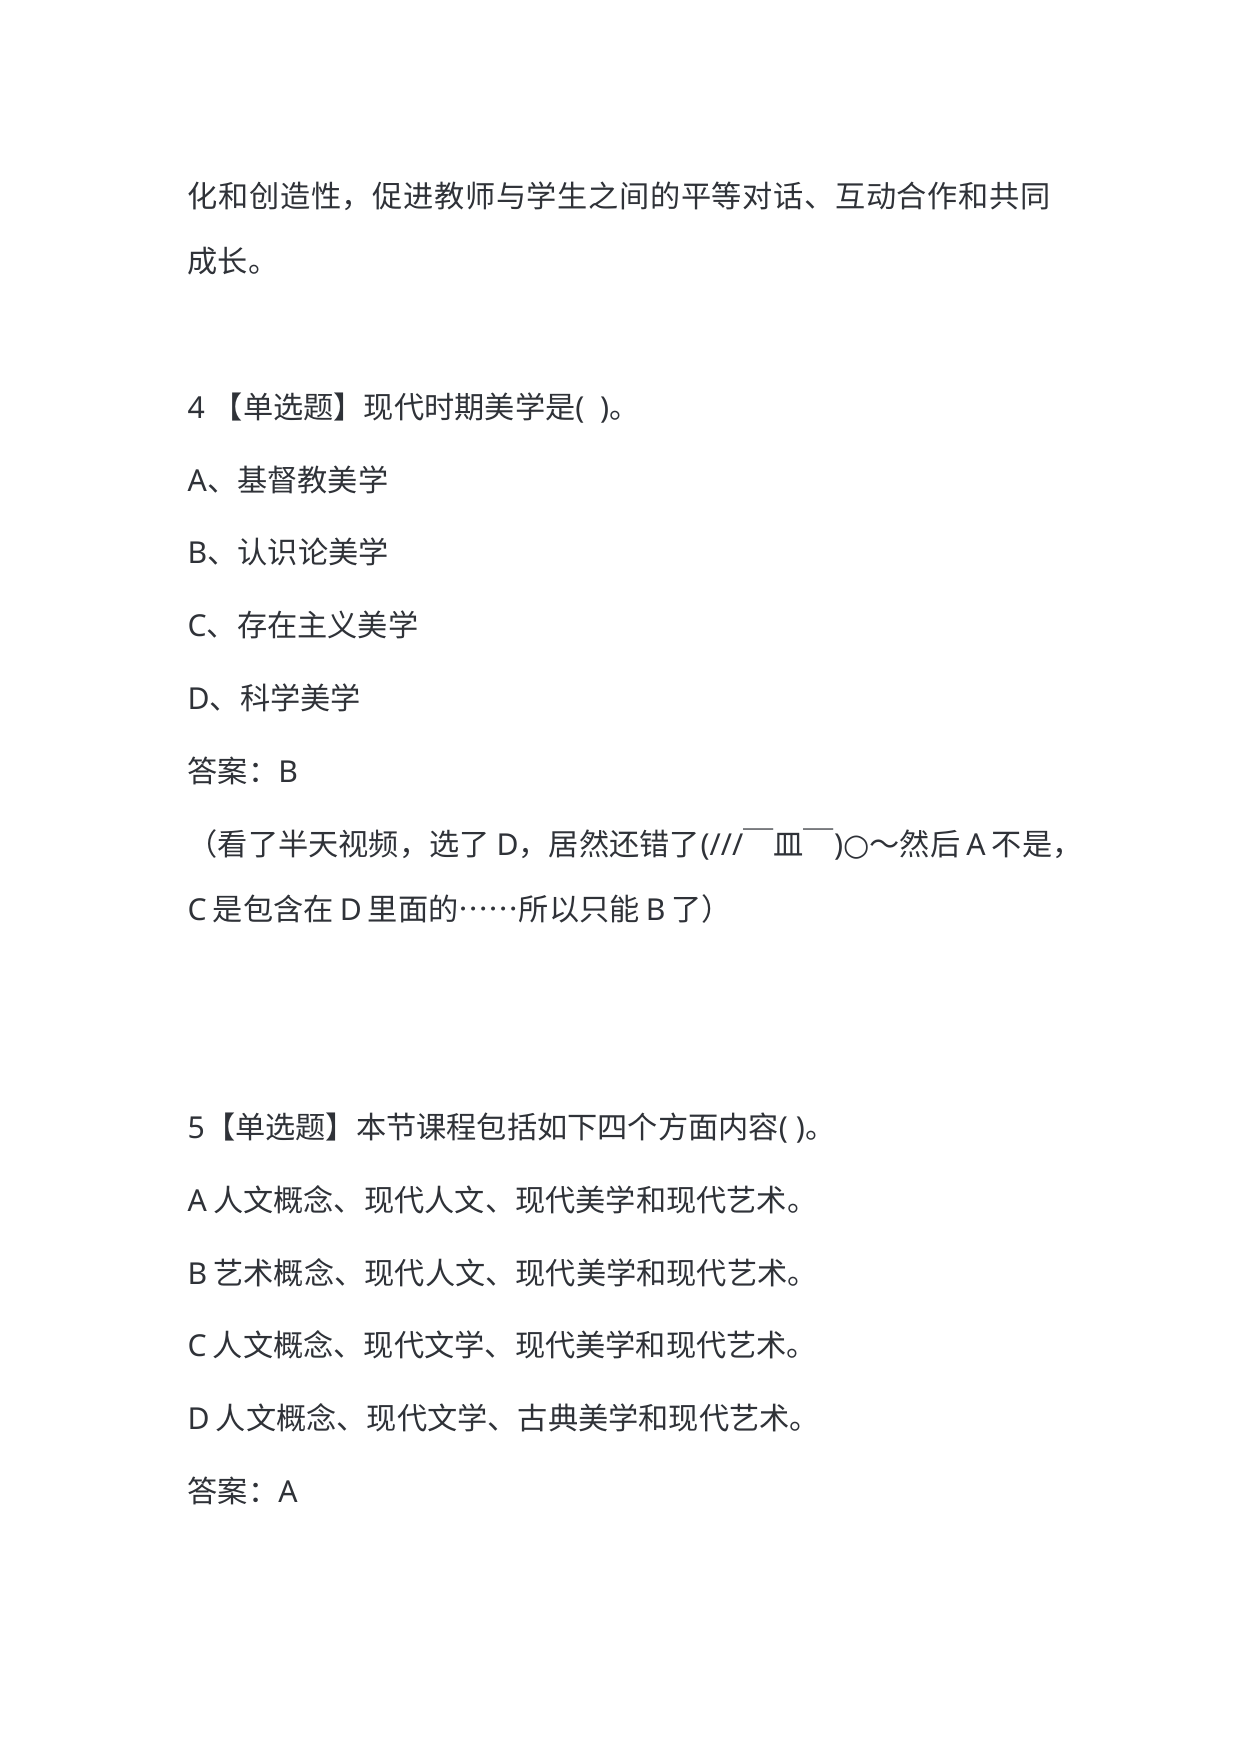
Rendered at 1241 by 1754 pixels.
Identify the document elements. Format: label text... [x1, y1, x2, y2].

text C人文概念、现代文学、现代美学和现代艺术。 [187, 1311, 1053, 1376]
text 答案：A [187, 1457, 1053, 1522]
text A人文概念、现代人文、现代美学和现代艺术。 [187, 1166, 1053, 1231]
text D、科学美学 [187, 664, 1053, 729]
text 4 【单选题】现代时期美学是( )。 [187, 373, 1053, 438]
text A、基督教美学 [187, 445, 1053, 510]
text 5【单选题】本节课程包括如下四个方面内容( )。 [187, 1093, 1053, 1158]
text B、认识论美学 [187, 518, 1053, 583]
text 答案：B [187, 737, 1053, 802]
text B艺术概念、现代人文、现代美学和现代艺术。 [187, 1238, 1053, 1303]
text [187, 162, 1053, 292]
text D人文概念、现代文学、古典美学和现代艺术。 [187, 1384, 1053, 1449]
text C、存在主义美学 [187, 591, 1053, 656]
text （看了半天视频，选了D，居然还错了(///￣皿￣)○～然后A不是，C是包含在D里面的……所以只能B了） [187, 809, 1053, 939]
